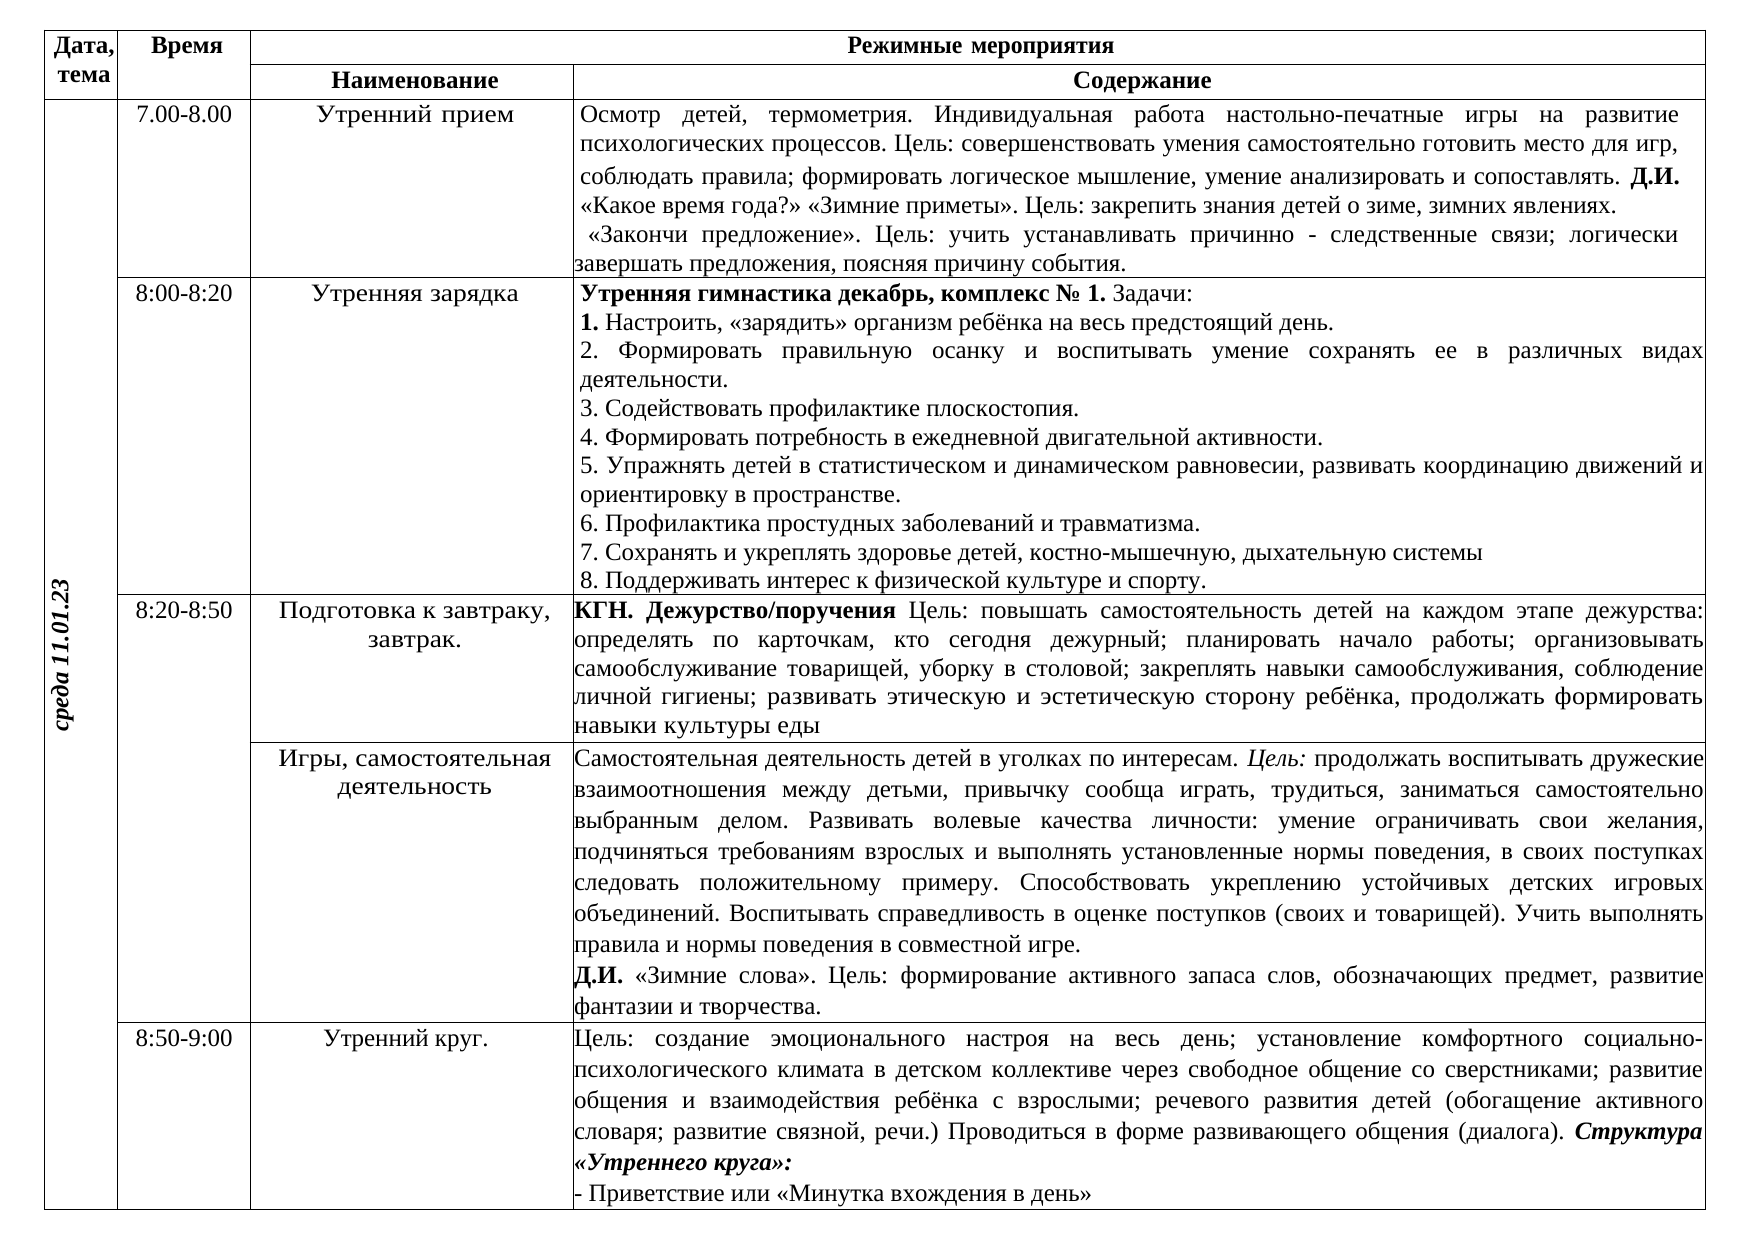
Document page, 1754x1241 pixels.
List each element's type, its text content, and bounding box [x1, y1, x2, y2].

table_cell Содержание [574, 65, 1705, 98]
table_cell Утренняя зарядка [251, 278, 573, 594]
table_cell 8:20-8:50 [118, 595, 250, 1022]
table_cell Утренний круг. [251, 1023, 573, 1209]
table_header Режимные мероприятия [251, 31, 1705, 64]
table_cell Утренний прием [251, 100, 573, 277]
table_cell 8:50-9:00 [118, 1023, 250, 1209]
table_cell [574, 1023, 1705, 1209]
table_header Дата, тема [45, 31, 117, 98]
table_cell среда 11.01.23 [45, 100, 117, 1209]
table_header Время [118, 31, 250, 98]
table_cell Подготовка к завтраку, завтрак. [251, 595, 573, 742]
table_cell Самостоятельная деятельность детей в уголках по интересам. Цель: продолжать воспитывать дружеские взаимоотношения между детьми, привычку сообща играть, трудиться, заниматься самостоятельно выбранным делом. Развивать волевые качества личности: умение ограничивать свои желания, подчиняться требованиям взрослых и выполнять установленные нормы поведения, в своих поступках следовать положительному примеру. Способствовать укреплению устойчивых детских игровых объединений. Воспитывать справедливость в оценке поступков (своих и товарищей). Учить выполнять правила и нормы поведения в совместной игре. Д.И. «Зимние слова». Цель: формирование активного запаса слов, обозначающих предмет, развитие фантазии и творчества. [574, 743, 1705, 1022]
table_cell Наименование [251, 65, 573, 98]
table_cell Игры, самостоятельная деятельность [251, 743, 573, 1022]
table_cell Утренняя гимнастика декабрь, комплекс № 1. Задачи: 1. Настроить, «зарядить» организм ребёнка на весь предстоящий день. 2. Формировать правильную осанку и воспитывать умение сохранять ее в различных видах деятельности. 3. Содействовать профилактике плоскостопия. 4. Формировать потребность в ежедневной двигательной активности. 5. Упражнять детей в статистическом и динамическом равновесии, развивать координацию движений и ориентировку в пространстве. 6. Профилактика простудных заболеваний и травматизма. 7. Сохранять и укреплять здоровье детей, костно-мышечную, дыхательную системы 8. Поддерживать интерес к физической культуре и спорту. [574, 278, 1705, 594]
table_cell 8:00-8:20 [118, 278, 250, 594]
table_cell КГН. Дежурство/поручения Цель: повышать самостоятельность детей на каждом этапе дежурства: определять по карточкам, кто сегодня дежурный; планировать начало работы; организовывать самообслуживание товарищей, уборку в столовой; закреплять навыки самообслуживания, соблюдение личной гигиены; развивать этическую и эстетическую сторону ребёнка, продолжать формировать навыки культуры еды [574, 595, 1705, 742]
table_cell 7.00-8.00 [118, 100, 250, 277]
table_cell Осмотр детей, термометрия. Индивидуальная работа настольно-печатные игры на развитие психологических процессов. Цель: совершенствовать умения самостоятельно готовить место для игр, соблюдать правила; формировать логическое мышление, умение анализировать и сопоставлять. Д.И. «Какое время года?» «Зимние приметы». Цель: закрепить знания детей о зиме, зимних явлениях. «Закончи предложение». Цель: учить устанавливать причинно - следственные связи; логически завершать предложения, поясняя причину события. [574, 100, 1705, 277]
